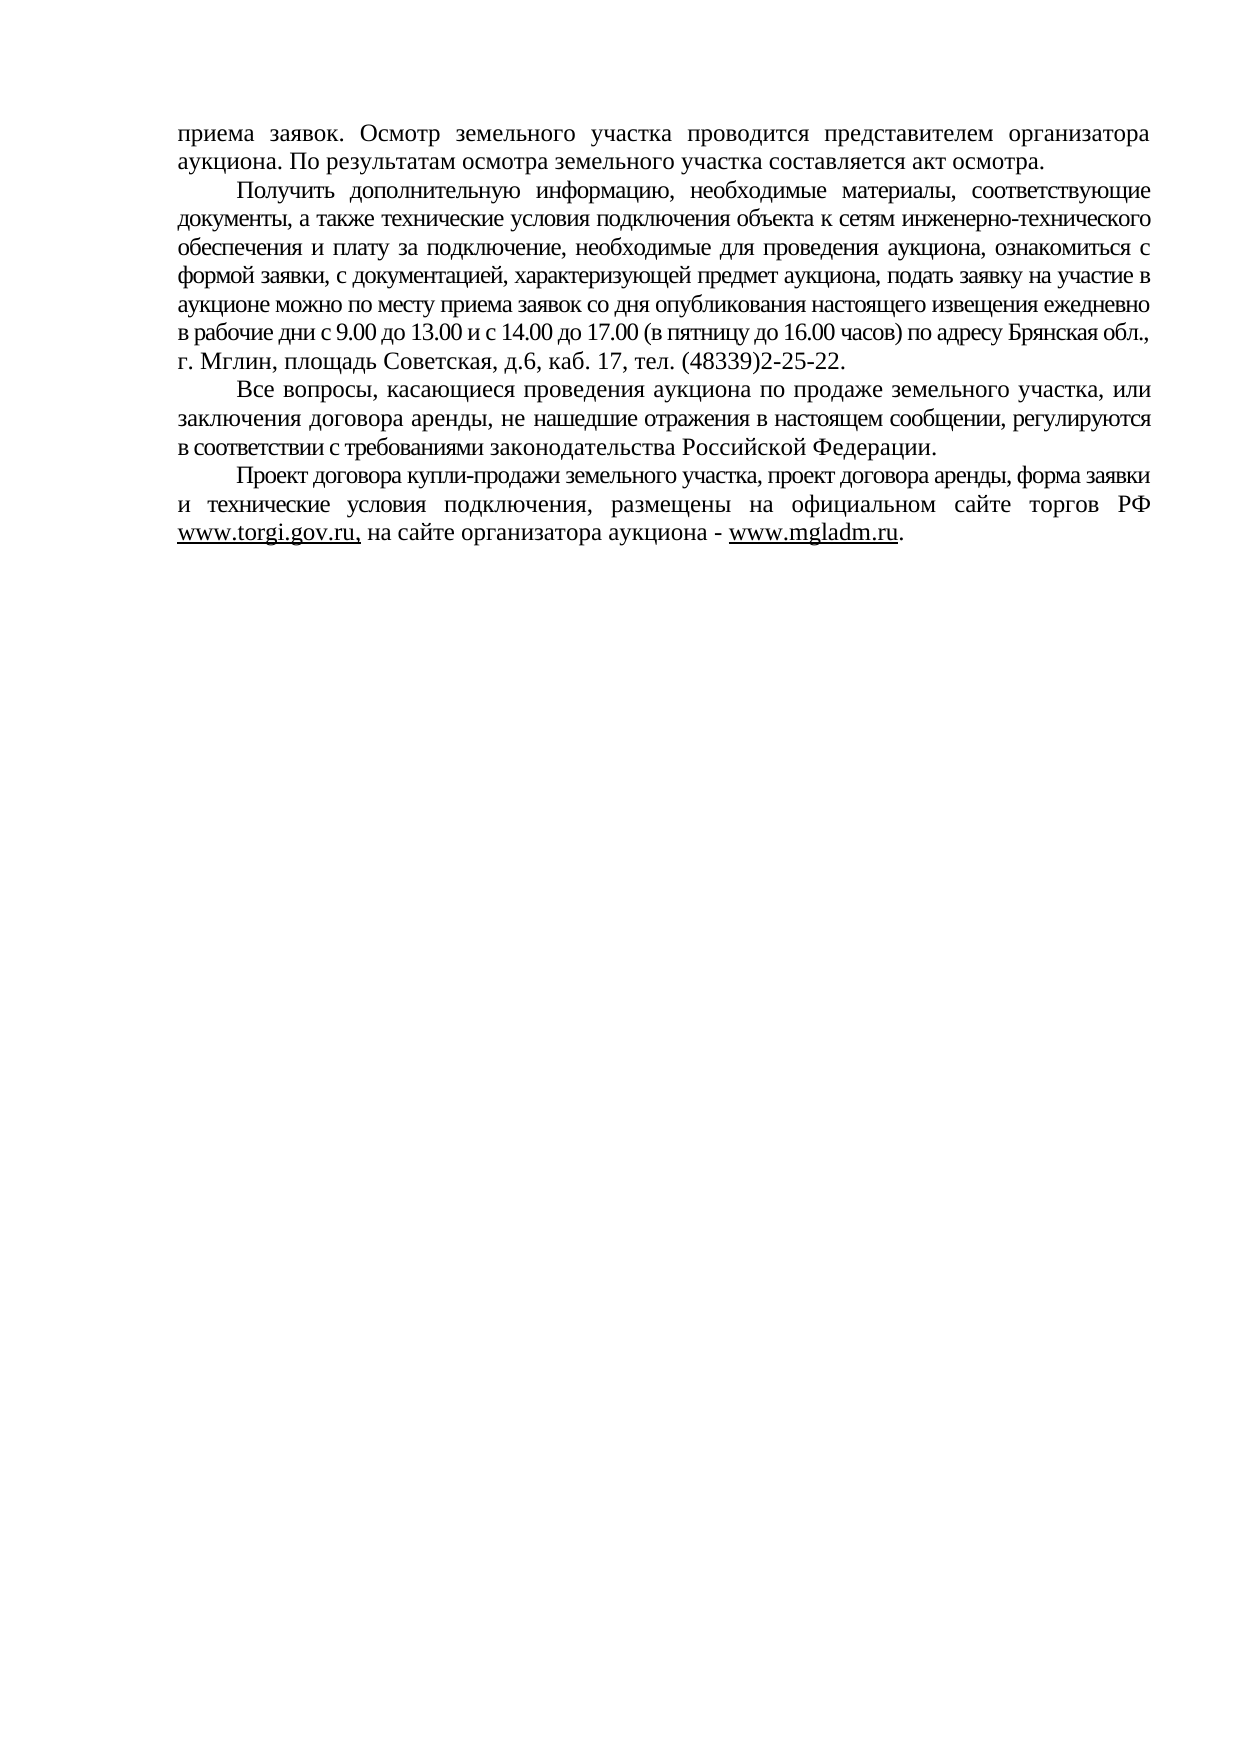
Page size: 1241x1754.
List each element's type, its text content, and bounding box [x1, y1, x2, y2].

text Проект договора купли-продажи земельного участка, проект договора аренды, форма заявки и технические условия подключения, размещены на официальном сайте торгов РФ www.torgi.gov.ru, на сайте организатора аукциона - www.mgladm.ru. [177, 461, 1151, 546]
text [177, 118, 1151, 175]
text Получить дополнительную информацию, необходимые материалы, соответствующие документы, а также технические условия подключения объекта к сетям инженерно-технического обеспечения и плату за подключение, необходимые для проведения аукциона, ознакомиться с формой заявки, с документацией, характеризующей предмет аукциона, подать заявку на участие в аукционе можно по месту приема заявок со дня опубликования настоящего извещения ежедневно в рабочие дни с 9.00 до 13.00 и с 14.00 до 17.00 (в пятницу до 16.00 часов) по адресу Брянская обл., г. Мглин, площадь Советская, д.6, каб. 17, тел. (48339)2-25-22. [177, 175, 1151, 375]
text Все вопросы, касающиеся проведения аукциона по продаже земельного участка, или заключения договора аренды, не нашедшие отражения в настоящем сообщении, регулируются в соответствии с требованиями законодательства Российской Федерации. [177, 375, 1152, 461]
